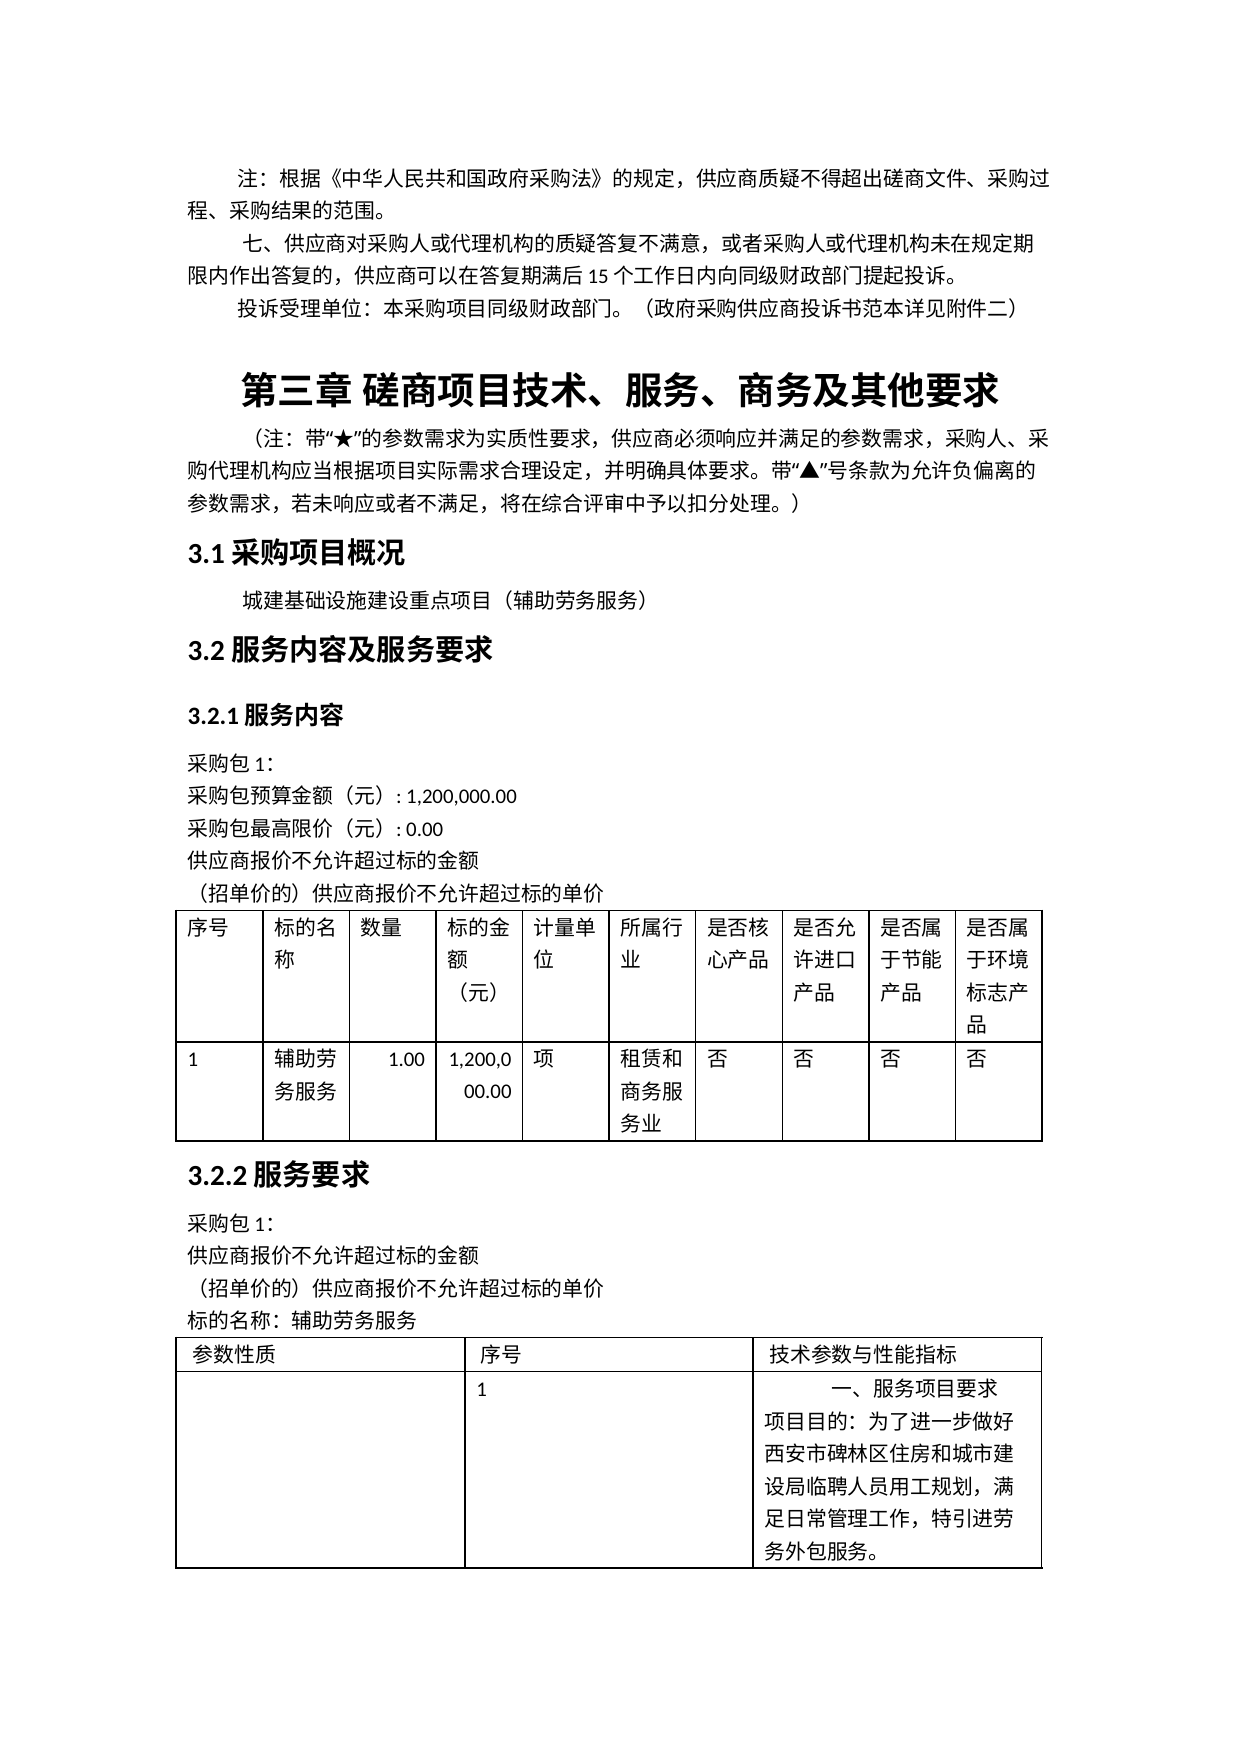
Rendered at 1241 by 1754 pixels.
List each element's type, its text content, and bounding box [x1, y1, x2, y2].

text 采购包最高限价（元）: 0.00 [187, 812, 1053, 844]
table_cell 否 [956, 1043, 1041, 1140]
table_header 所属行业 [610, 911, 695, 1041]
table_header 是否属于节能产品 [870, 911, 955, 1041]
text 七、供应商对采购人或代理机构的质疑答复不满意，或者采购人或代理机构未在规定期限内作出答复的，供应商可以在答复期满后15个工作日内向同级财政部门提起投诉。 [187, 227, 1053, 292]
table_cell 否 [870, 1043, 955, 1140]
table_header 是否核心产品 [696, 911, 782, 1041]
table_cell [754, 1372, 1041, 1567]
text （招单价的）供应商报价不允许超过标的单价 [187, 877, 1053, 909]
table_header 是否允许进口产品 [783, 911, 868, 1041]
text 标的名称：辅助劳务服务 [187, 1304, 1053, 1337]
table_header 是否属于环境标志产品 [956, 911, 1041, 1041]
table_cell 1 [466, 1372, 752, 1567]
table_cell 1 [177, 1043, 262, 1140]
table_cell 项 [523, 1043, 608, 1140]
text 3.1采购项目概况 [187, 519, 1053, 584]
text 投诉受理单位：本采购项目同级财政部门。（政府采购供应商投诉书范本详见附件二） [187, 292, 1053, 324]
text 城建基础设施建设重点项目（辅助劳务服务） [187, 584, 1053, 617]
text （注：带“★”的参数需求为实质性要求，供应商必须响应并满足的参数需求，采购人、采购代理机构应当根据项目实际需求合理设定，并明确具体要求。带“▲”号条款为允许负偏离的参数需求，若未响应或者不满足，将在综合评审中予以扣分处理。） [187, 422, 1053, 519]
table_cell [177, 1372, 464, 1567]
text 采购包预算金额（元）: 1,200,000.00 [187, 779, 1053, 812]
text 供应商报价不允许超过标的金额 [187, 844, 1053, 877]
table_cell 1,200,000.00 [437, 1043, 522, 1140]
table_header 数量 [350, 911, 435, 1041]
table_header 序号 [177, 911, 262, 1041]
text 3.2.1服务内容 [187, 682, 1053, 747]
table_header 标的金额 （元） [437, 911, 522, 1041]
text 供应商报价不允许超过标的金额 [187, 1239, 1053, 1272]
text 3.2服务内容及服务要求 [187, 617, 1053, 682]
table_header 技术参数与性能指标 [754, 1338, 1041, 1371]
text （招单价的）供应商报价不允许超过标的单价 [187, 1272, 1053, 1304]
text 采购包1： [187, 747, 1053, 779]
table_cell 租赁和商务服务业 [610, 1043, 695, 1140]
table_header 标的名称 [264, 911, 349, 1041]
table_cell 否 [783, 1043, 868, 1140]
text 3.2.2服务要求 [187, 1142, 1053, 1207]
table_cell 辅助劳务服务 [264, 1043, 349, 1140]
text 注：根据《中华人民共和国政府采购法》的规定，供应商质疑不得超出磋商文件、采购过程、采购结果的范围。 [187, 162, 1053, 227]
table_cell 1.00 [350, 1043, 435, 1140]
text 采购包1： [187, 1207, 1053, 1239]
table_header 参数性质 [177, 1338, 464, 1371]
table_header 序号 [466, 1338, 752, 1371]
table_header 计量单位 [523, 911, 608, 1041]
text 第三章 磋商项目技术、服务、商务及其他要求 [187, 357, 1053, 422]
table_cell 否 [696, 1043, 782, 1140]
